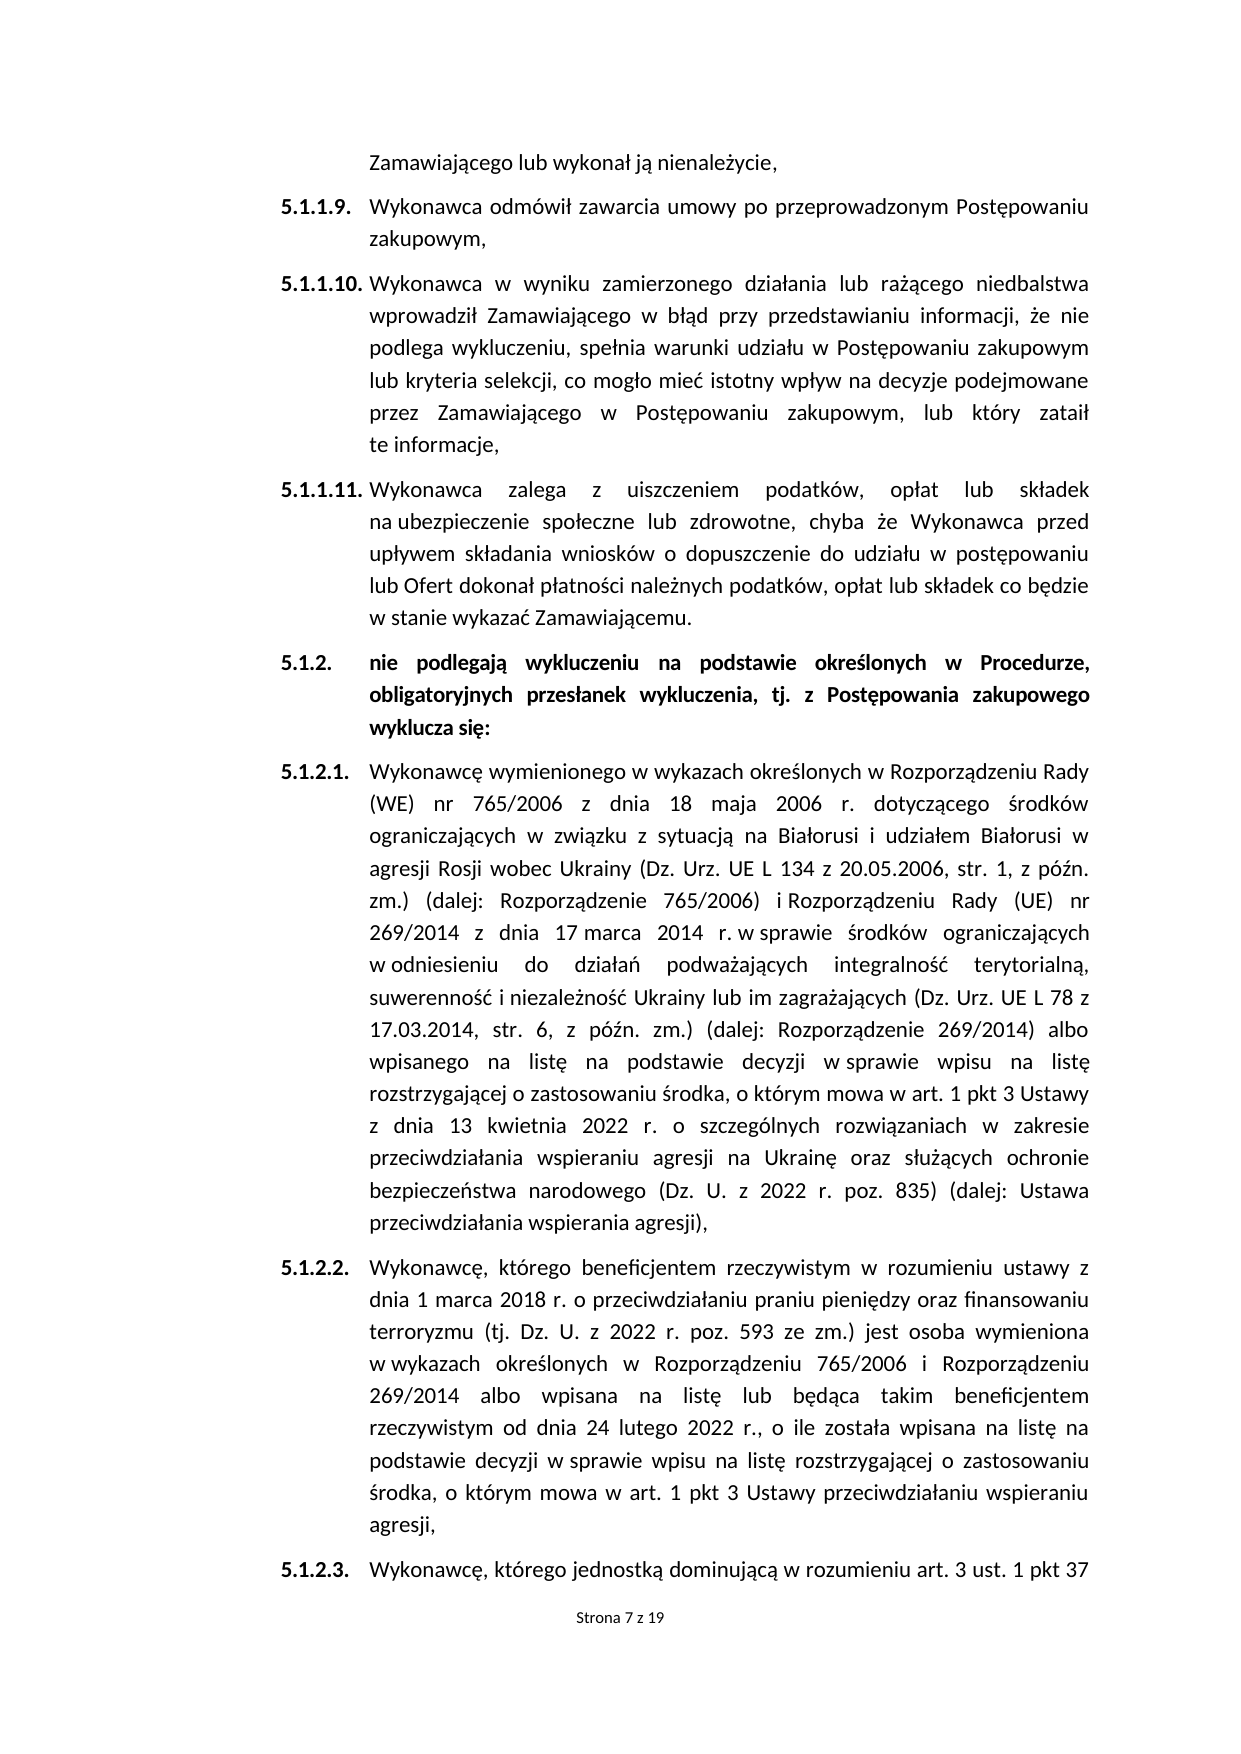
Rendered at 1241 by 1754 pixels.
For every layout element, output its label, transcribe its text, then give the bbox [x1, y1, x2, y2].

list Wykonawcę wymienionego w wykazach określonych w Rozporządzeniu Rady (WE) nr 765/2006 z dnia 18 maja 2006 r. dotyczącego środków ograniczających w związku z sytuacją na Białorusi i udziałem Białorusi w agresji Rosji wobec Ukrainy (Dz. Urz. UE L 134 z 20.05.2006, str. 1, z późn. zm.) (dalej: Rozporządzenie 765/2006) i Rozporządzeniu Rady (UE) nr 269/2014 z dnia 17 marca 2014 r. w sprawie środków ograniczających w odniesieniu do działań podważających integralność terytorialną, suwerenność i niezależność Ukrainy lub im zagrażających (Dz. Urz. UE L 78 z 17.03.2014, str. 6, z późn. zm.) (dalej: Rozporządzenie 269/2014) albo wpisanego na listę na podstawie decyzji w sprawie wpisu na listę rozstrzygającej o zastosowaniu środka, o którym mowa w art. 1 pkt 3 Ustawy z dnia 13 kwietnia 2022 r. o szczególnych rozwiązaniach w zakresie przeciwdziałania wspieraniu agresji na Ukrainę oraz służących ochronie bezpieczeństwa narodowego (Dz. U. z 2022 r. poz. 835) (dalej: Ustawa przeciwdziałania wspierania agresji), [281, 757, 1090, 1236]
list Wykonawcę, którego beneficjentem rzeczywistym w rozumieniu ustawy z dnia 1 marca 2018 r. o przeciwdziałaniu praniu pieniędzy oraz finansowaniu terroryzmu (tj. Dz. U. z 2022 r. poz. 593 ze zm.) jest osoba wymieniona w wykazach określonych w Rozporządzeniu 765/2006 i Rozporządzeniu 269/2014 albo wpisana na listę lub będąca takim beneficjentem rzeczywistym od dnia 24 lutego 2022 r., o ile została wpisana na listę na podstawie decyzji w sprawie wpisu na listę rozstrzygającej o zastosowaniu środka, o którym mowa w art. 1 pkt 3 Ustawy przeciwdziałaniu wspieraniu agresji, [281, 1253, 1090, 1538]
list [281, 148, 1090, 176]
list Wykonawca zalega z uiszczeniem podatków, opłat lub składek na ubezpieczenie społeczne lub zdrowotne, chyba że Wykonawca przed upływem składania wniosków o dopuszczenie do udziału w postępowaniu lub Ofert dokonał płatności należnych podatków, opłat lub składek co będzie w stanie wykazać Zamawiającemu. [281, 475, 1090, 632]
list Wykonawca odmówił zawarcia umowy po przeprowadzonym Postępowaniu zakupowym, [281, 192, 1090, 252]
list Wykonawca w wyniku zamierzonego działania lub rażącego niedbalstwa wprowadził Zamawiającego w błąd przy przedstawianiu informacji, że nie podlega wykluczeniu, spełnia warunki udziału w Postępowaniu zakupowym lub kryteria selekcji, co mogło mieć istotny wpływ na decyzje podejmowane przez Zamawiającego w Postępowaniu zakupowym, lub który zataił te informacje, [281, 269, 1090, 458]
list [281, 1555, 1090, 1583]
list nie podlegają wykluczeniu na podstawie określonych w Procedurze, obligatoryjnych przesłanek wykluczenia, tj. z Postępowania zakupowego wyklucza się: [281, 648, 1090, 741]
